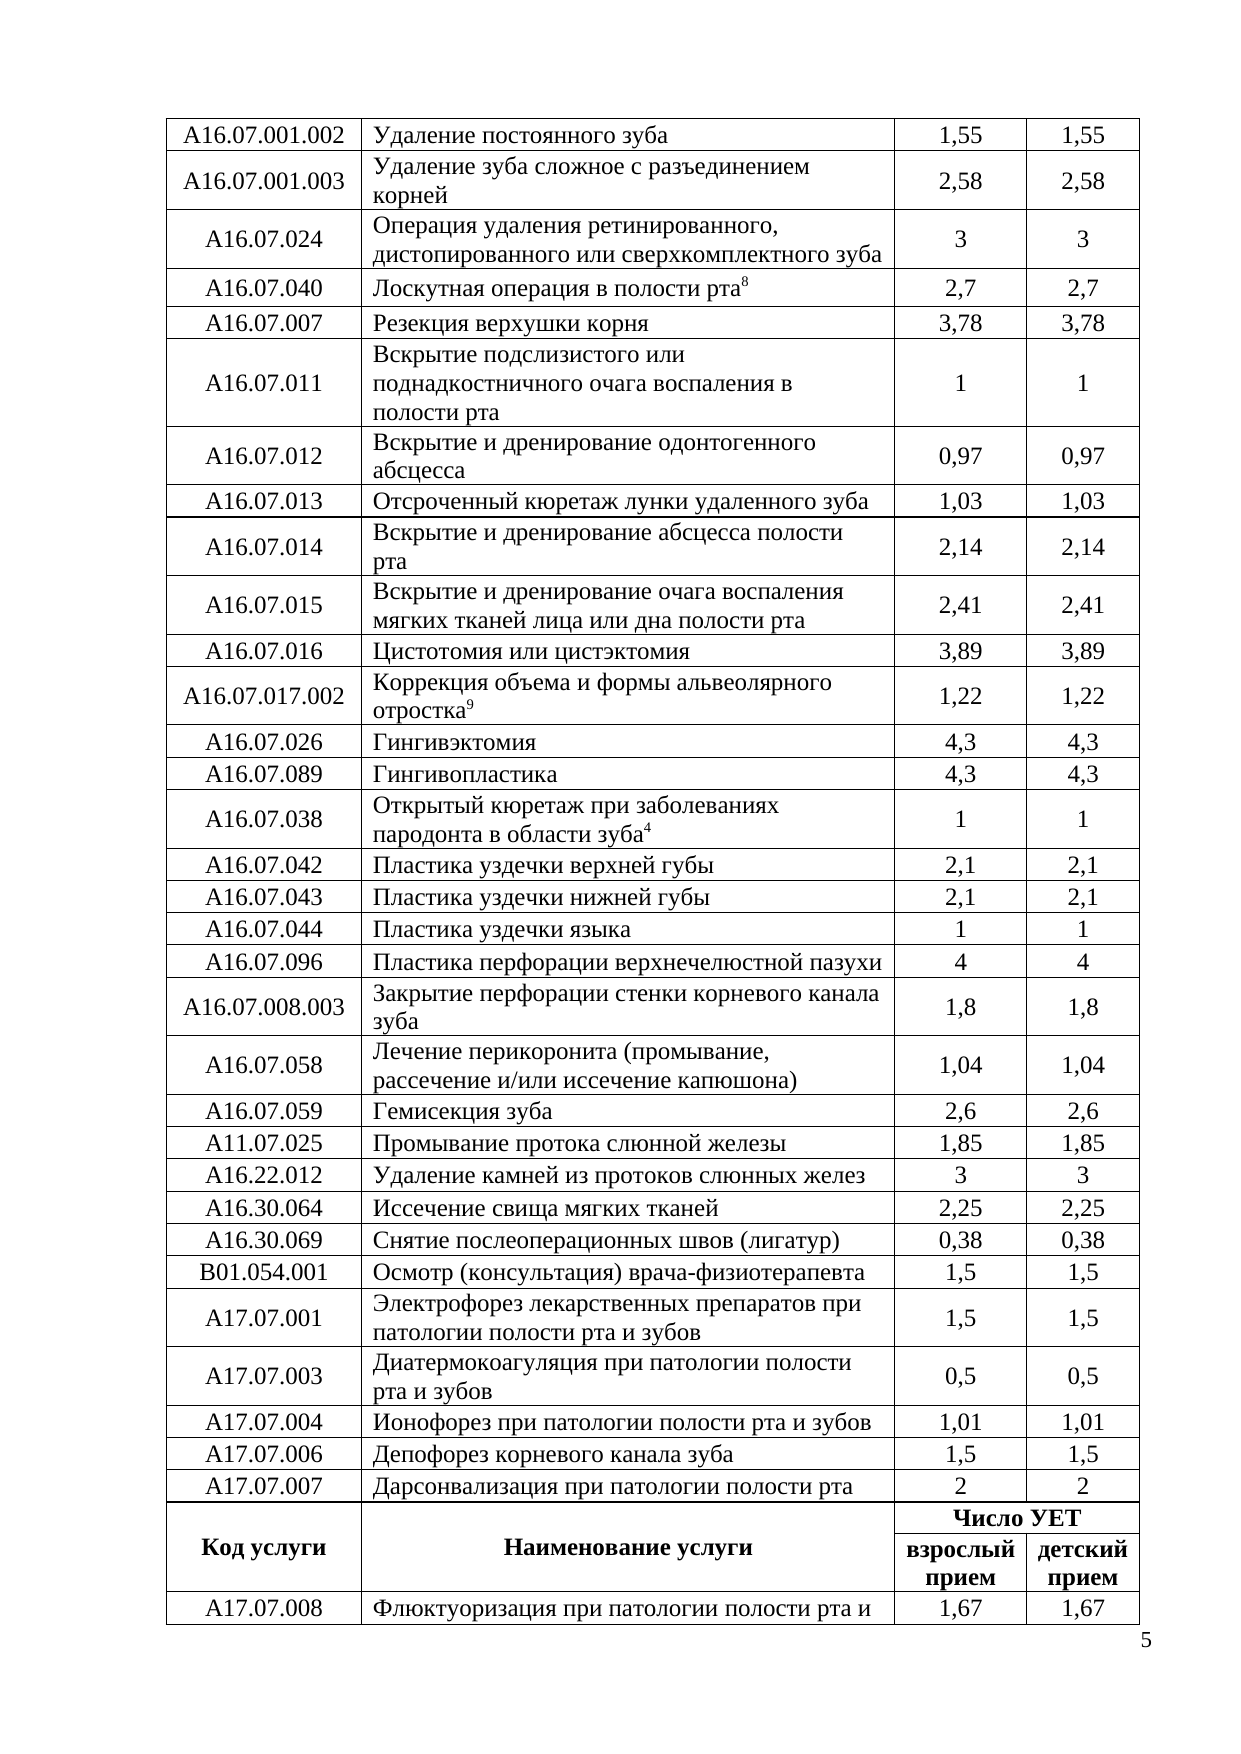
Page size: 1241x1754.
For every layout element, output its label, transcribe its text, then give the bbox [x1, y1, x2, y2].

table_cell A16.07.096 [167, 945, 361, 977]
table_cell 1,5 [895, 1289, 1026, 1346]
table_cell A17.07.006 [167, 1438, 361, 1469]
table_cell 1,5 [1027, 1438, 1139, 1469]
table_cell Удаление камней из протоков слюнных желез [362, 1159, 894, 1191]
table_cell 2,1 [895, 849, 1026, 880]
table_cell Депофорез корневого канала зуба [362, 1438, 894, 1469]
table_cell Код услуги [167, 1503, 361, 1591]
table_cell A16.07.011 [167, 339, 361, 426]
table_cell Диатермокоагуляция при патологии полости рта и зубов [362, 1347, 894, 1404]
table_cell 2,41 [895, 576, 1026, 633]
table_cell 0,97 [895, 427, 1026, 484]
table_cell 1,03 [895, 485, 1026, 516]
table_cell Пластика уздечки верхней губы [362, 849, 894, 880]
table_cell 2,25 [1027, 1192, 1139, 1223]
table_cell A16.07.017.002 [167, 667, 361, 724]
table_cell 2 [1027, 1470, 1139, 1501]
table_cell Вскрытие подслизистого или поднадкостничного очага воспаления в полости рта [362, 339, 894, 426]
table_cell 1 [1027, 339, 1139, 426]
table_cell A16.07.042 [167, 849, 361, 880]
table_cell A11.07.025 [167, 1127, 361, 1158]
table_cell 0,5 [895, 1347, 1026, 1404]
table_cell 1,67 [1027, 1592, 1139, 1623]
table_cell 3 [895, 210, 1026, 267]
table_cell A16.07.016 [167, 635, 361, 666]
table_cell 0,38 [895, 1224, 1026, 1255]
table_cell 1,04 [1027, 1036, 1139, 1094]
table_cell Дарсонвализация при патологии полости рта [362, 1470, 894, 1501]
table_cell 3 [895, 1159, 1026, 1191]
table_cell A16.07.007 [167, 307, 361, 338]
table_cell Наименование услуги [362, 1503, 894, 1591]
table_cell Иссечение свища мягких тканей [362, 1192, 894, 1223]
table_cell 1,85 [895, 1127, 1026, 1158]
table_cell 1,8 [1027, 978, 1139, 1035]
table_cell 2,1 [1027, 849, 1139, 880]
table_cell A16.30.064 [167, 1192, 361, 1223]
table_cell 1 [1027, 913, 1139, 944]
table_cell 1,85 [1027, 1127, 1139, 1158]
table_cell Вскрытие и дренирование одонтогенного абсцесса [362, 427, 894, 484]
table_cell 1,01 [895, 1406, 1026, 1437]
table_cell 1,55 [895, 119, 1026, 150]
table_cell A16.07.058 [167, 1036, 361, 1094]
table_cell 0,97 [1027, 427, 1139, 484]
table_cell 1,22 [895, 667, 1026, 724]
table_cell 1,5 [895, 1256, 1026, 1287]
table_cell 2,14 [1027, 518, 1139, 575]
table_cell Вскрытие и дренирование очага воспаления мягких тканей лица или дна полости рта [362, 576, 894, 633]
table_cell A17.07.008 [167, 1592, 361, 1623]
table_cell A17.07.007 [167, 1470, 361, 1501]
table_cell Ионофорез при патологии полости рта и зубов [362, 1406, 894, 1437]
table_cell Открытый кюретаж при заболеваниях пародонта в области зуба4 [362, 790, 894, 847]
table_cell 4 [895, 945, 1026, 977]
table_cell 0,5 [1027, 1347, 1139, 1404]
table_cell Цистотомия или цистэктомия [362, 635, 894, 666]
table_cell A16.07.038 [167, 790, 361, 847]
table_cell B01.054.001 [167, 1256, 361, 1287]
table_cell 1 [895, 790, 1026, 847]
table_cell 2 [895, 1470, 1026, 1501]
table_cell 1,8 [895, 978, 1026, 1035]
table_cell 3,78 [895, 307, 1026, 338]
table_cell 4 [1027, 945, 1139, 977]
table_cell Гингивопластика [362, 758, 894, 789]
table_cell Пластика уздечки нижней губы [362, 881, 894, 912]
table_cell 3,89 [895, 635, 1026, 666]
table_cell A17.07.001 [167, 1289, 361, 1346]
table_cell Удаление постоянного зуба [362, 119, 894, 150]
table_cell 2,58 [1027, 151, 1139, 209]
table_cell 2,1 [1027, 881, 1139, 912]
table_cell A16.07.044 [167, 913, 361, 944]
table_cell Электрофорез лекарственных препаратов при патологии полости рта и зубов [362, 1289, 894, 1346]
table_cell 1,5 [1027, 1256, 1139, 1287]
table_cell 2,6 [1027, 1095, 1139, 1126]
table_cell A16.30.069 [167, 1224, 361, 1255]
table_cell Промывание протока слюнной железы [362, 1127, 894, 1158]
table_cell 1 [895, 339, 1026, 426]
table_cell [362, 1592, 894, 1623]
table_cell 1 [1027, 790, 1139, 847]
table_cell 1,03 [1027, 485, 1139, 516]
table_cell A17.07.004 [167, 1406, 361, 1437]
table_cell Осмотр (консультация) врача-физиотерапевта [362, 1256, 894, 1287]
table_cell 4,3 [1027, 725, 1139, 757]
table_cell 4,3 [1027, 758, 1139, 789]
table_cell 1,67 [895, 1592, 1026, 1623]
table_cell взрослый прием [895, 1534, 1026, 1591]
table_cell Лечение перикоронита (промывание, рассечение и/или иссечение капюшона) [362, 1036, 894, 1094]
table_cell 3,78 [1027, 307, 1139, 338]
table_cell 2,25 [895, 1192, 1026, 1223]
table_cell 2,7 [1027, 269, 1139, 306]
table_cell Коррекция объема и формы альвеолярного отростка9 [362, 667, 894, 724]
table_cell A16.07.014 [167, 518, 361, 575]
table_cell Гемисекция зуба [362, 1095, 894, 1126]
table_cell 2,1 [895, 881, 1026, 912]
table_cell A16.07.015 [167, 576, 361, 633]
table_cell Закрытие перфорации стенки корневого канала зуба [362, 978, 894, 1035]
table_cell A16.07.001.002 [167, 119, 361, 150]
table_cell 2,41 [1027, 576, 1139, 633]
table_cell A16.07.013 [167, 485, 361, 516]
table_cell Гингивэктомия [362, 725, 894, 757]
table_cell 3,89 [1027, 635, 1139, 666]
table_cell 1,5 [1027, 1289, 1139, 1346]
table_cell Резекция верхушки корня [362, 307, 894, 338]
table_cell A16.07.001.003 [167, 151, 361, 209]
table_cell 4,3 [895, 758, 1026, 789]
table_cell Удаление зуба сложное с разъединением корней [362, 151, 894, 209]
table_cell детский прием [1027, 1534, 1139, 1591]
table_cell A16.07.059 [167, 1095, 361, 1126]
table_cell 3 [1027, 210, 1139, 267]
table_cell A16.07.026 [167, 725, 361, 757]
table_cell 1,55 [1027, 119, 1139, 150]
table_cell Пластика перфорации верхнечелюстной пазухи [362, 945, 894, 977]
table_cell 2,14 [895, 518, 1026, 575]
table_cell A16.07.024 [167, 210, 361, 267]
table_cell 2,7 [895, 269, 1026, 306]
table_cell 4,3 [895, 725, 1026, 757]
table_cell 1,04 [895, 1036, 1026, 1094]
table_cell 2,58 [895, 151, 1026, 209]
table_cell A16.07.043 [167, 881, 361, 912]
table_cell A17.07.003 [167, 1347, 361, 1404]
table_cell 1,01 [1027, 1406, 1139, 1437]
table_cell Лоскутная операция в полости рта8 [362, 269, 894, 306]
table_cell Число УЕТ [895, 1503, 1139, 1533]
table_cell A16.07.040 [167, 269, 361, 306]
table_cell 0,38 [1027, 1224, 1139, 1255]
table_cell A16.07.008.003 [167, 978, 361, 1035]
table_cell A16.07.012 [167, 427, 361, 484]
table_cell Пластика уздечки языка [362, 913, 894, 944]
table_cell 1,22 [1027, 667, 1139, 724]
table_cell 3 [1027, 1159, 1139, 1191]
table_cell Отсроченный кюретаж лунки удаленного зуба [362, 485, 894, 516]
table_cell 1 [895, 913, 1026, 944]
table_cell Снятие послеоперационных швов (лигатур) [362, 1224, 894, 1255]
table_cell 2,6 [895, 1095, 1026, 1126]
table_cell 1,5 [895, 1438, 1026, 1469]
table_cell A16.22.012 [167, 1159, 361, 1191]
table_cell Операция удаления ретинированного, дистопированного или сверхкомплектного зуба [362, 210, 894, 267]
table_cell А16.07.089 [167, 758, 361, 789]
table_cell Вскрытие и дренирование абсцесса полости рта [362, 518, 894, 575]
